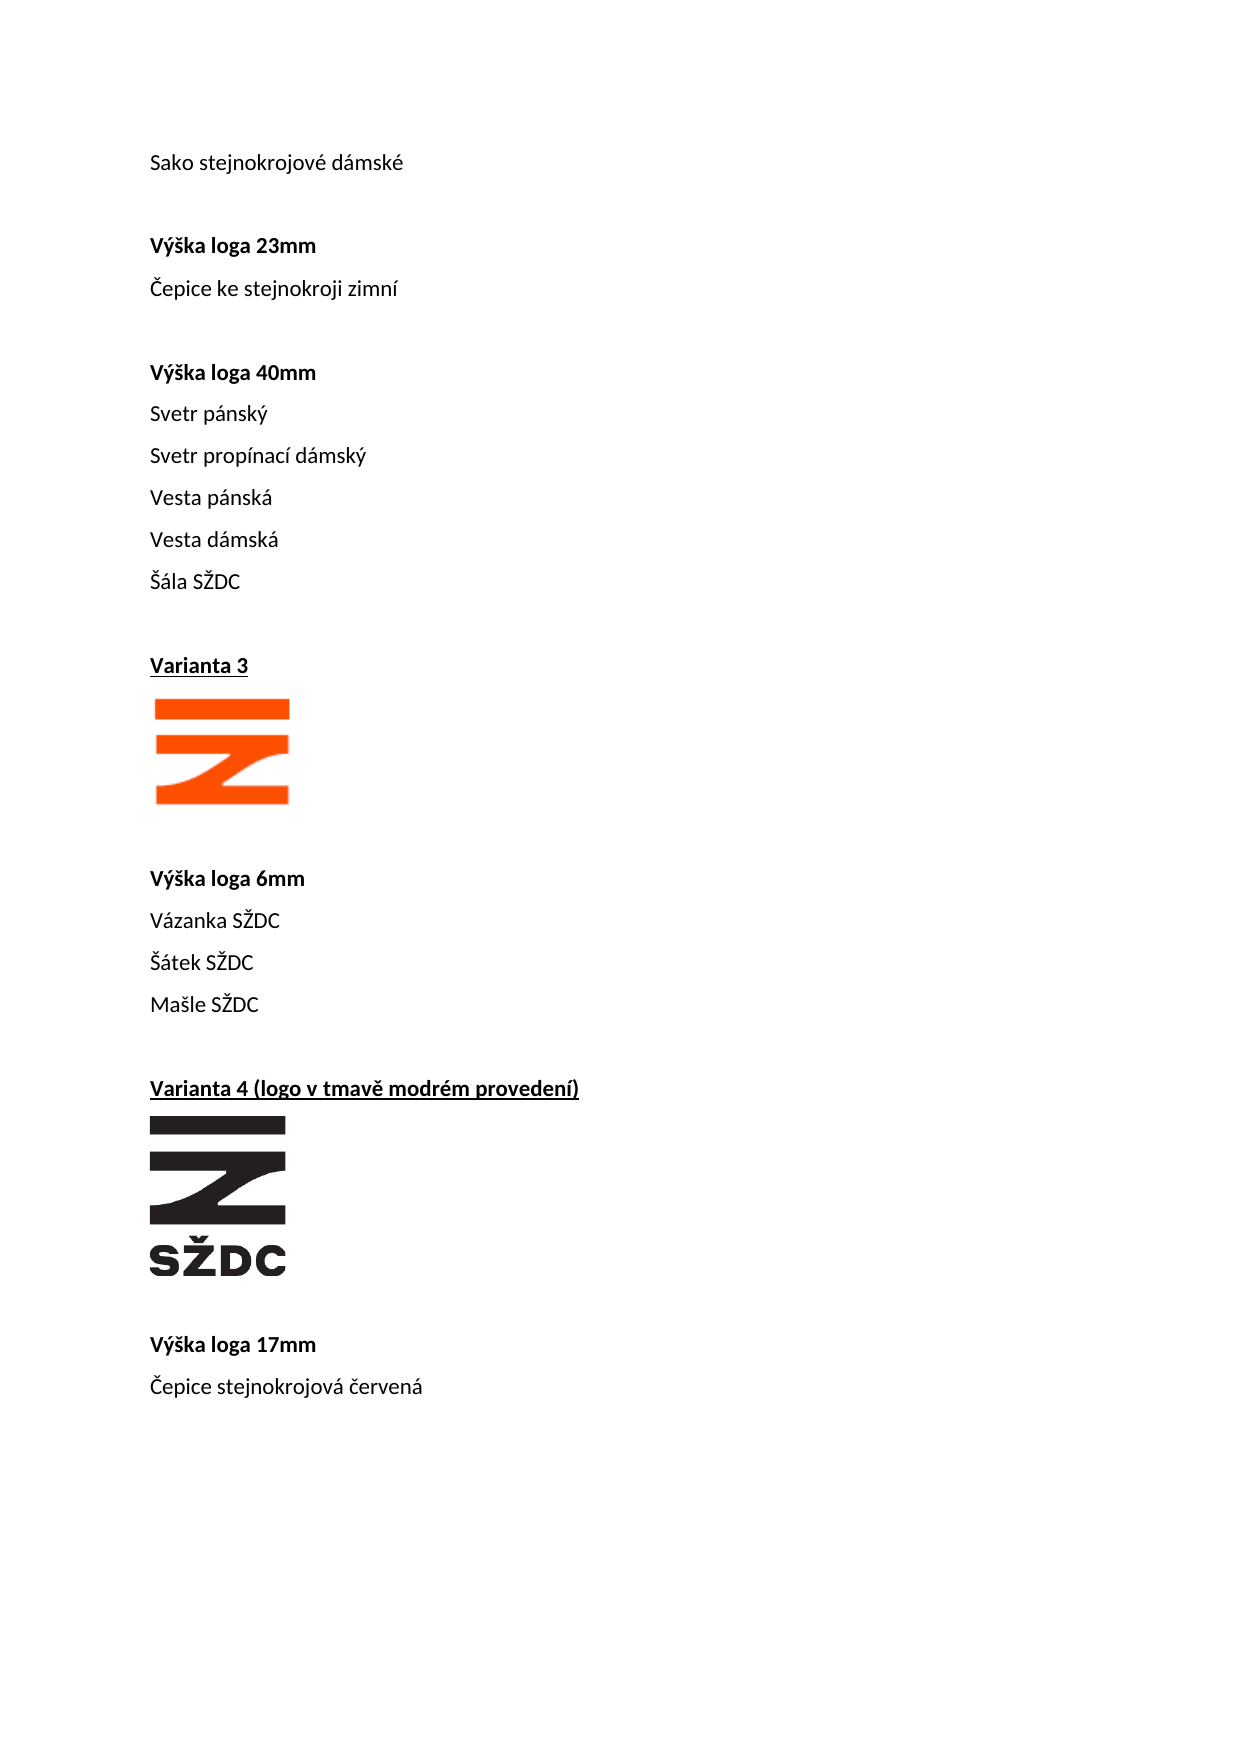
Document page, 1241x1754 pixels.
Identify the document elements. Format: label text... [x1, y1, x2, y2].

text Výška loga 40mm [150, 358, 1092, 386]
picture [149, 1116, 286, 1276]
text Svetr pánský [150, 399, 1092, 428]
text Vesta pánská [150, 483, 1092, 512]
text Svetr propínací dámský [150, 442, 1092, 469]
picture [149, 693, 296, 809]
text Čepice ke stejnokroji zimní [150, 274, 1092, 302]
text Šátek SŽDC [150, 948, 1092, 976]
text Výška loga 17mm [150, 1331, 1092, 1358]
text Výška loga 6mm [150, 864, 1092, 892]
text Varianta 4 (logo v tmavě modrém provedení) [150, 1074, 1092, 1102]
text Mašle SŽDC [150, 990, 1092, 1018]
text Šála SŽDC [150, 567, 1092, 596]
text Varianta 3 [150, 651, 1092, 679]
text Vesta dámská [150, 526, 1092, 553]
text Výška loga 23mm [150, 232, 1092, 260]
text Vázanka SŽDC [150, 906, 1092, 934]
text Sako stejnokrojové dámské [150, 148, 1092, 176]
text Čepice stejnokrojová červená [150, 1372, 1092, 1401]
